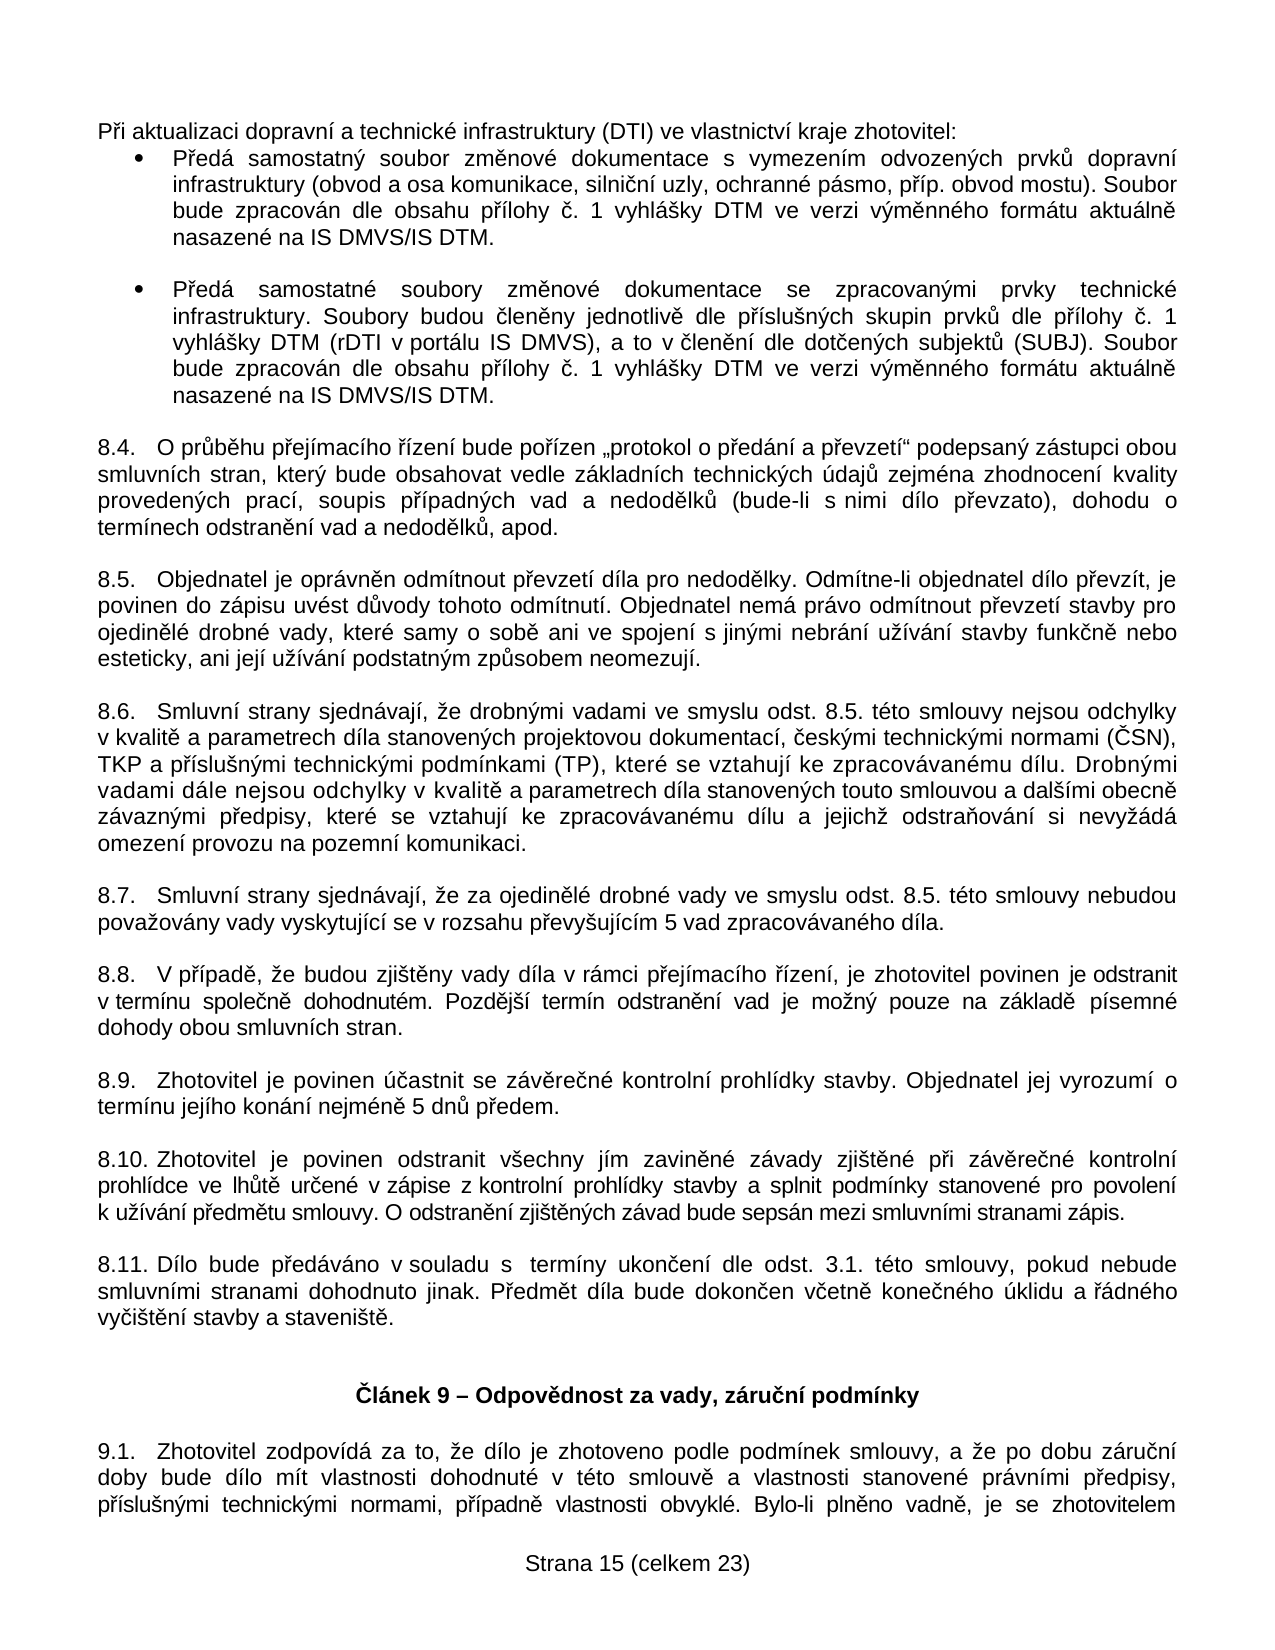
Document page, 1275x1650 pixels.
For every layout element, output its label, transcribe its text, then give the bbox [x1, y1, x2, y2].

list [97, 1438, 1177, 1517]
list V případě, že budou zjištěny vady díla v rámci přejímacího řízení, je zhotovitel povinen je odstranit v termínu společně dohodnutém. Pozdější termín odstranění vad je možný pouze na základě písemné dohody obou smluvních stran. [97, 961, 1177, 1041]
list Objednatel je oprávněn odmítnout převzetí díla pro nedodělky. Odmítne-li objednatel dílo převzít, je povinen do zápisu uvést důvody tohoto odmítnutí. Objednatel nemá právo odmítnout převzetí stavby pro ojedinělé drobné vady, které samy o sobě ani ve spojení s jinými nebrání užívání stavby funkčně nebo esteticky, ani její užívání podstatným způsobem neomezují. [97, 566, 1177, 672]
list O průběhu přejímacího řízení bude pořízen „protokol o předání a převzetí“ podepsaný zástupci obou smluvních stran, který bude obsahovat vedle základních technických údajů zejména zhodnocení kvality provedených prací, soupis případných vad a nedodělků (bude-li s nimi dílo převzato), dohodu o termínech odstranění vad a nedodělků, apod. [97, 434, 1177, 540]
list Smluvní strany sjednávají, že za ojedinělé drobné vady ve smyslu odst. 8.5. této smlouvy nebudou považovány vady vyskytující se v rozsahu převyšujícím 5 vad zpracovávaného díla. [97, 882, 1177, 935]
list Zhotovitel je povinen účastnit se závěrečné kontrolní prohlídky stavby. Objednatel jej vyrozumí o termínu jejího konání nejméně 5 dnů předem. [97, 1067, 1177, 1119]
list Předá samostatné soubory změnové dokumentace se zpracovanými prvky technické infrastruktury. Soubory budou členěny jednotlivě dle příslušných skupin prvků dle přílohy č. 1 vyhlášky DTM (rDTI v portálu IS DMVS), a to v členění dle dotčených subjektů (SUBJ). Soubor bude zpracován dle obsahu přílohy č. 1 vyhlášky DTM ve verzi výměnného formátu aktuálně nasazené na IS DMVS/IS DTM. [135, 276, 1177, 408]
text Při aktualizaci dopravní a technické infrastruktury (DTI) ve vlastnictví kraje zhotovitel: [97, 118, 1177, 144]
list Smluvní strany sjednávají, že drobnými vadami ve smyslu odst. 8.5. této smlouvy nejsou odchylky v kvalitě a parametrech díla stanovených projektovou dokumentací, českými technickými normami (ČSN), TKP a příslušnými technickými podmínkami (TP), které se vztahují ke zpracovávanému dílu. Drobnými vadami dále nejsou odchylky v kvalitě a parametrech díla stanovených touto smlouvou a dalšími obecně závaznými předpisy, které se vztahují ke zpracovávanému dílu a jejichž odstraňování si nevyžádá omezení provozu na pozemní komunikaci. [97, 698, 1177, 856]
list Dílo bude předáváno v souladu s termíny ukončení dle odst. 3.1. této smlouvy, pokud nebude smluvními stranami dohodnuto jinak. Předmět díla bude dokončen včetně konečného úklidu a řádného vyčištění stavby a staveniště. [97, 1251, 1177, 1330]
list Předá samostatný soubor změnové dokumentace s vymezením odvozených prvků dopravní infrastruktury (obvod a osa komunikace, silniční uzly, ochranné pásmo, příp. obvod mostu). Soubor bude zpracován dle obsahu přílohy č. 1 vyhlášky DTM ve verzi výměnného formátu aktuálně nasazené na IS DMVS/IS DTM. [135, 144, 1177, 250]
text Článek 9 – Odpovědnost za vady, záruční podmínky [97, 1382, 1177, 1408]
list Zhotovitel je povinen odstranit všechny jím zaviněné závady zjištěné při závěrečné kontrolní prohlídce ve lhůtě určené v zápise z kontrolní prohlídky stavby a splnit podmínky stanovené pro povolení k užívání předmětu smlouvy. O odstranění zjištěných závad bude sepsán mezi smluvními stranami zápis. [97, 1146, 1177, 1225]
